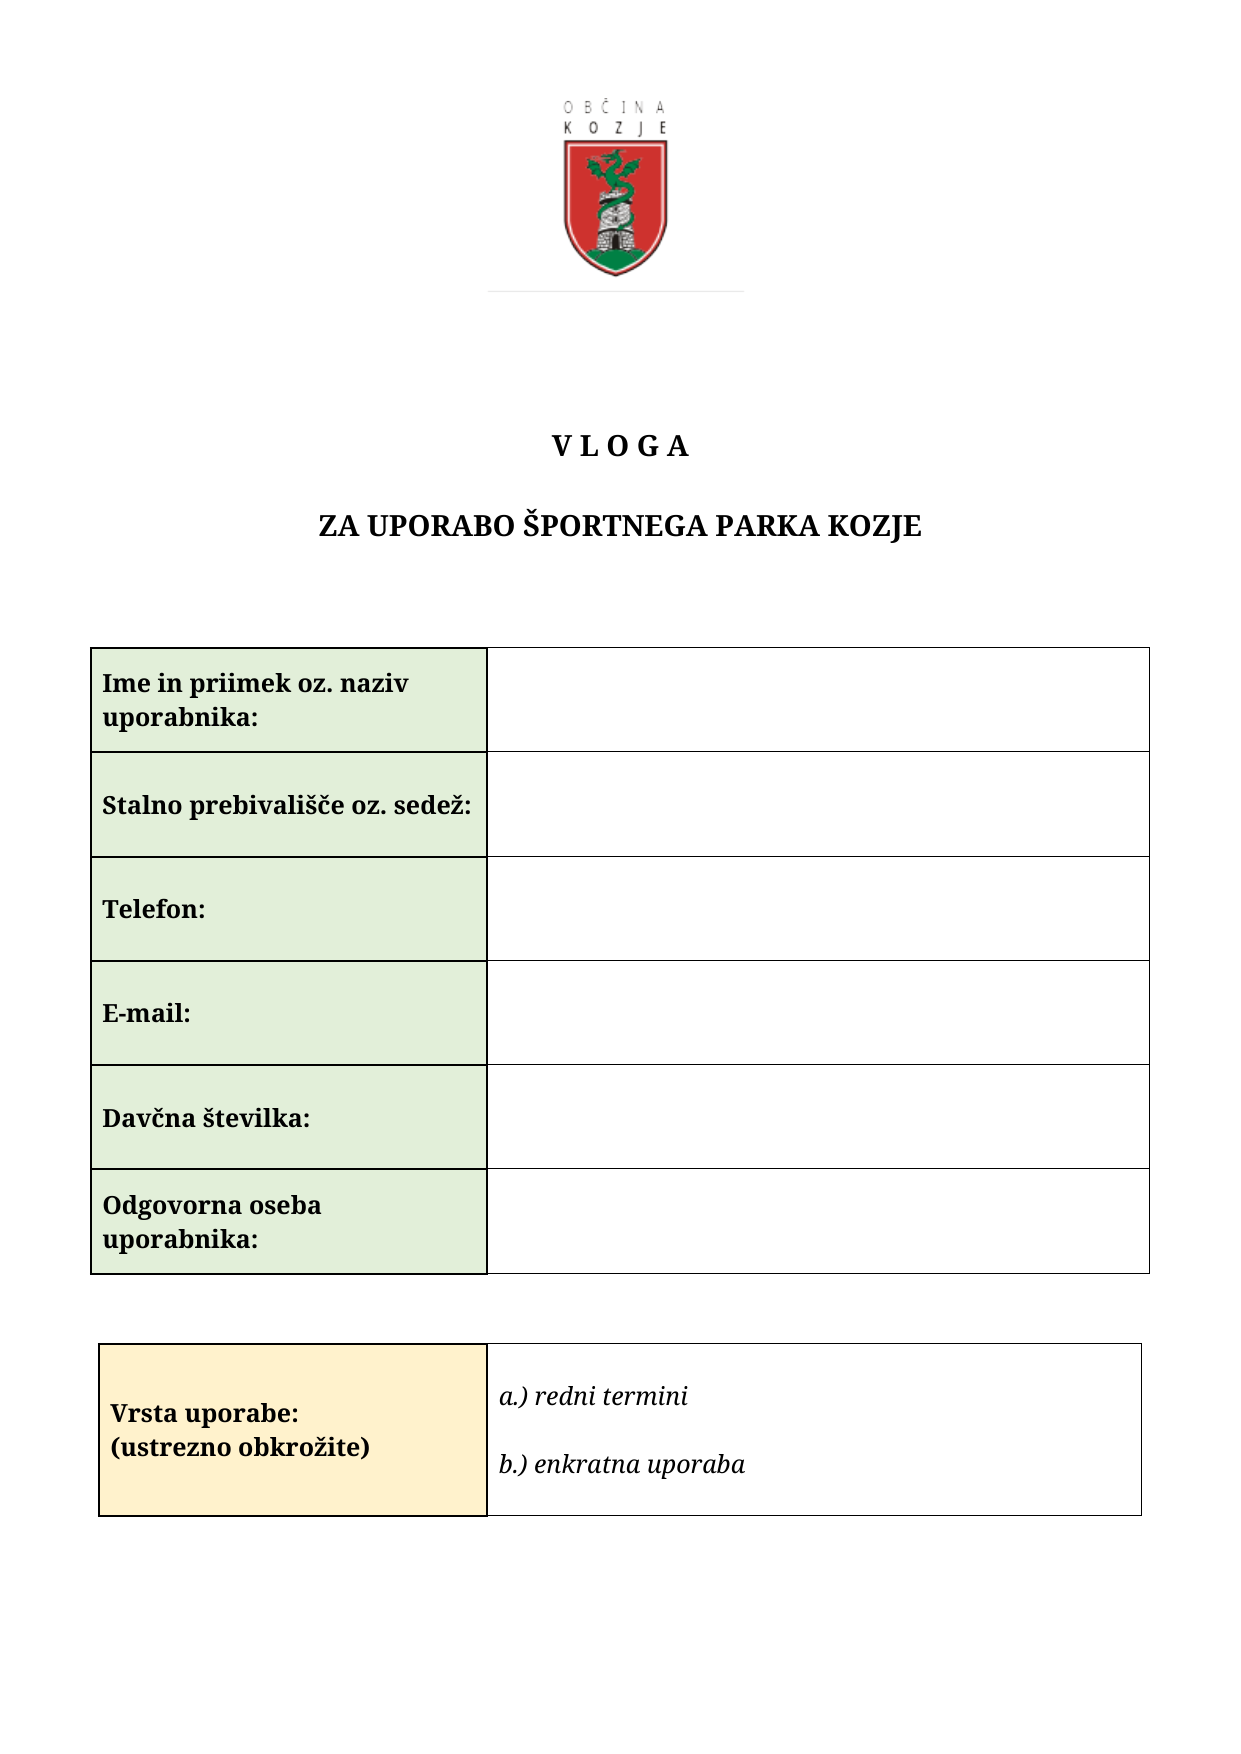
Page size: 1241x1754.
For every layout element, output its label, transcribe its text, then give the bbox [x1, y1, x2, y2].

table_cell [488, 752, 1149, 856]
table_header a.) redni termini b.) enkratna uporaba [488, 1344, 1141, 1515]
table_cell Odgovorna oseba uporabnika: [92, 1170, 486, 1273]
table_cell E-mail: [92, 962, 486, 1064]
table_header Vrsta uporabe: (ustrezno obkrožite) [100, 1345, 486, 1515]
table_header [488, 648, 1149, 751]
table_cell Telefon: [92, 858, 486, 960]
table_cell [488, 857, 1149, 960]
table_cell [488, 1065, 1149, 1168]
table_cell [488, 1169, 1149, 1273]
table_header Ime in priimek oz. naziv uporabnika: [92, 649, 486, 751]
text V L O G A [148, 426, 1093, 465]
text ZA UPORABO ŠPORTNEGA PARKA KOZJE [148, 505, 1093, 545]
table_cell Stalno prebivališče oz. sedež: [92, 753, 486, 856]
table_cell Davčna številka: [92, 1066, 486, 1168]
table_cell [488, 961, 1149, 1064]
